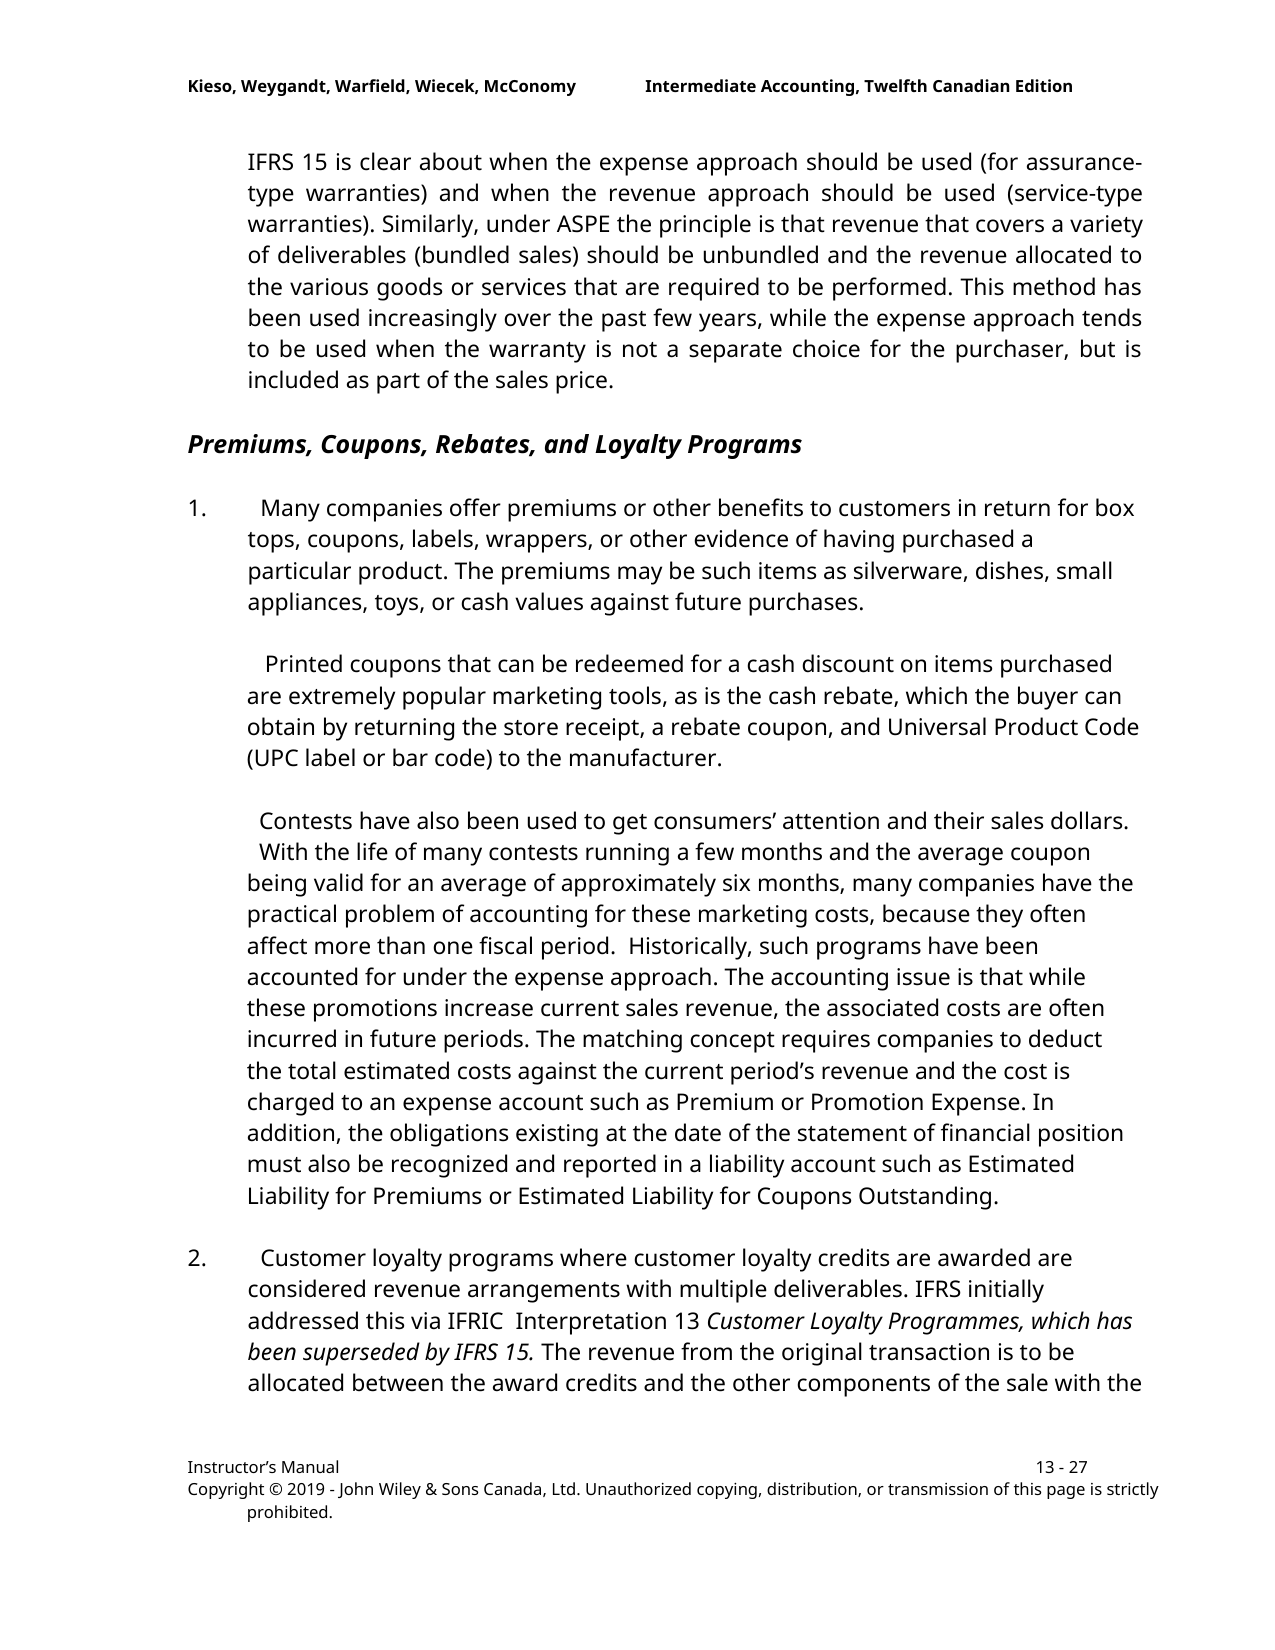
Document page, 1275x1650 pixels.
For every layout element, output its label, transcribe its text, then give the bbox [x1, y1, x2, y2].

text 1. Many companies offer premiums or other benefits to customers in return for box tops, coupons, labels, wrappers, or other evidence of having purchased a particular product. The premiums may be such items as silverware, dishes, small appliances, toys, or cash values against future purchases. [187, 492, 1144, 617]
text Contests have also been used to get consumers’ attention and their sales dollars. [187, 805, 1144, 836]
text IFRS 15 is clear about when the expense approach should be used (for assurance-type warranties) and when the revenue approach should be used (service-type warranties). Similarly, under ASPE the principle is that revenue that covers a variety of deliverables (bundled sales) should be unbundled and the revenue allocated to the various goods or services that are required to be performed. This method has been used increasingly over the past few years, while the expense approach tends to be used when the warranty is not a separate choice for the purchaser, but is included as part of the sales price. [187, 146, 1144, 396]
subtitle Premiums, Coupons, Rebates, and Loyalty Programs [187, 427, 1144, 461]
text Printed coupons that can be redeemed for a cash discount on items purchased are extremely popular marketing tools, as is the cash rebate, which the buyer can obtain by returning the store receipt, a rebate coupon, and Universal Product Code (UPC label or bar code) to the manufacturer. [187, 648, 1144, 773]
text With the life of many contests running a few months and the average coupon being valid for an average of approximately six months, many companies have the practical problem of accounting for these marketing costs, because they often affect more than one fiscal period. Historically, such programs have been accounted for under the expense approach. The accounting issue is that while these promotions increase current sales revenue, the associated costs are often incurred in future periods. The matching concept requires companies to deduct the total estimated costs against the current period’s revenue and the cost is charged to an expense account such as Premium or Promotion Expense. In addition, the obligations existing at the date of the statement of financial position must also be recognized and reported in a liability account such as Estimated Liability for Premiums or Estimated Liability for Coupons Outstanding. [187, 836, 1144, 1211]
